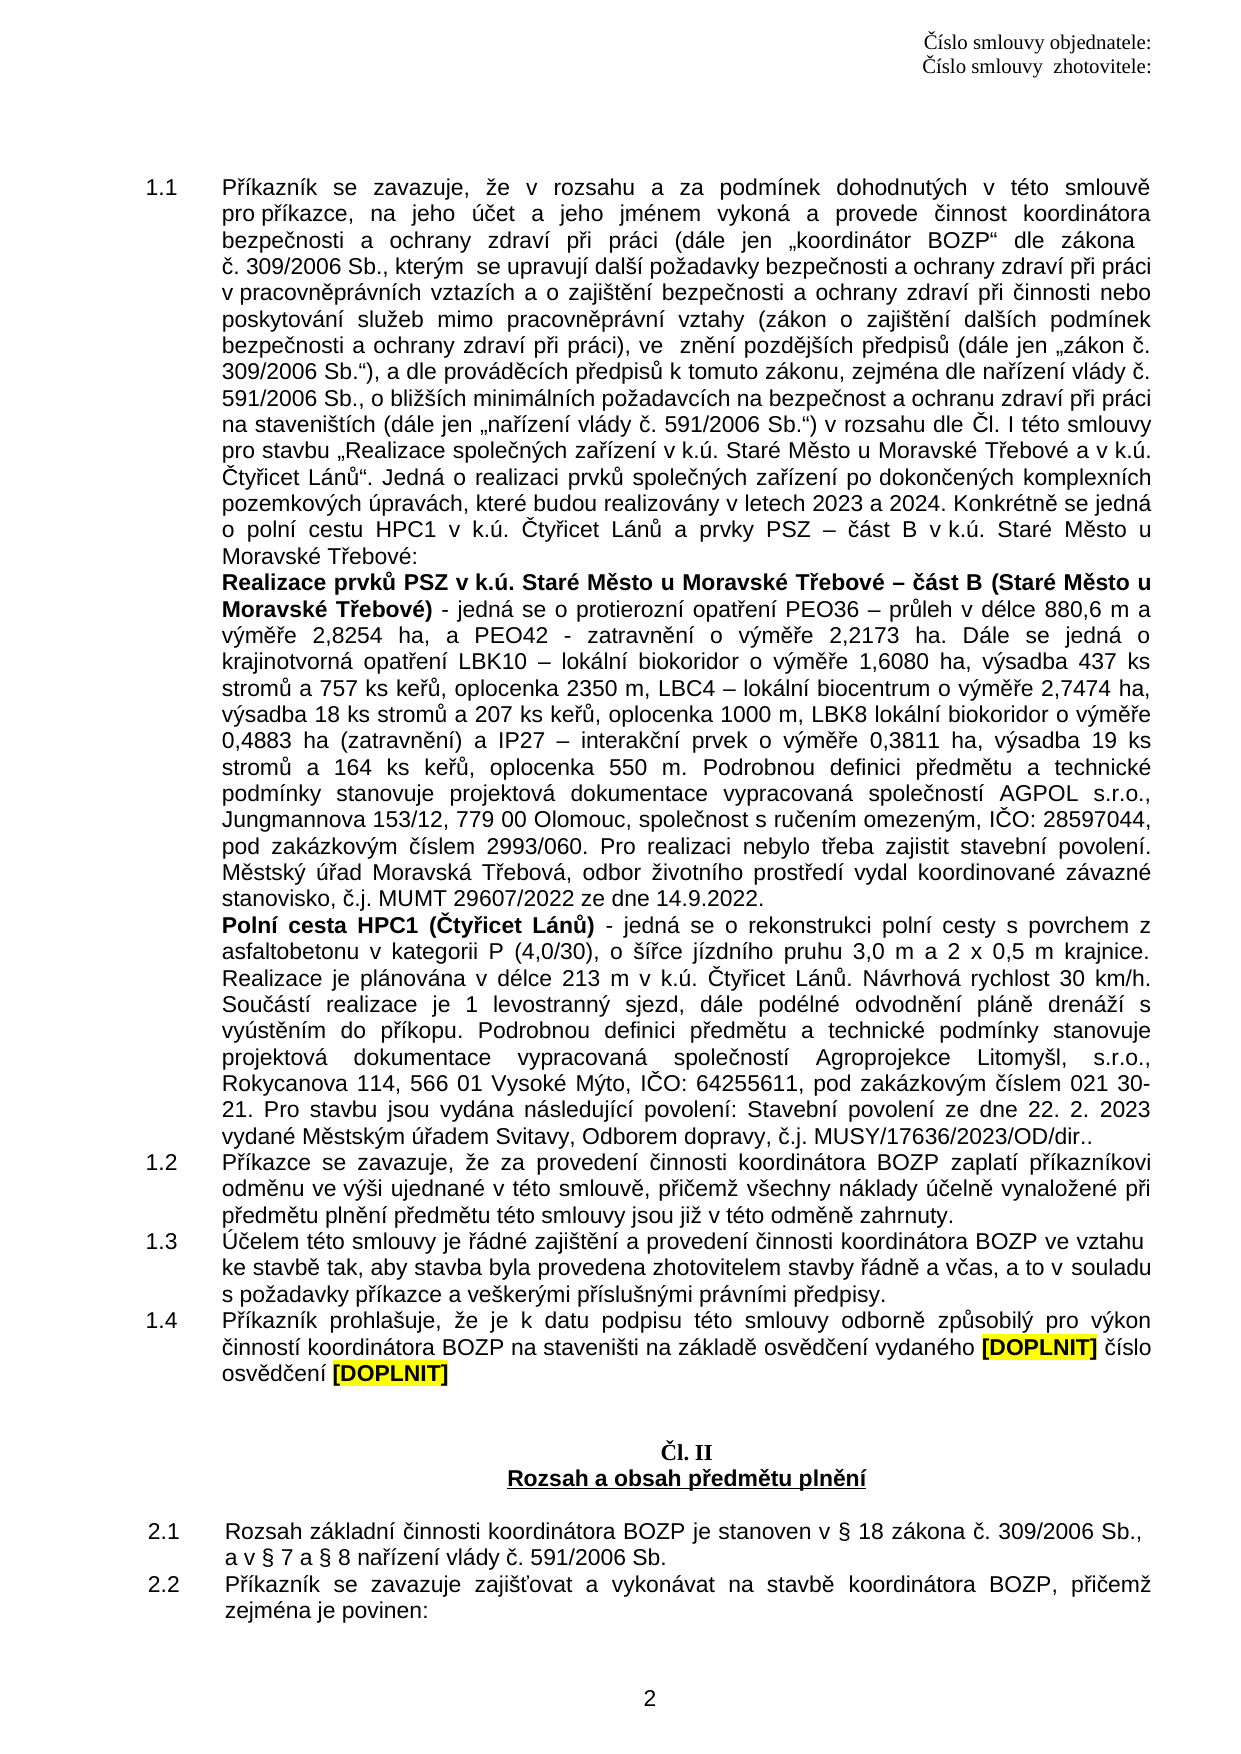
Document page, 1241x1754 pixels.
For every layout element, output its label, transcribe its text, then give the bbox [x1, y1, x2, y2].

list Účelem této smlouvy je řádné zajištění a provedení činnosti koordinátora BOZP ve vztahu ke stavbě tak, aby stavba byla provedena zhotovitelem stavby řádně a včas, a to v souladu s požadavky příkazce a veškerými příslušnými právními předpisy. [177, 1228, 1152, 1307]
list Rozsah základní činnosti koordinátora BOZP je stanoven v § 18 zákona č. 309/2006 Sb., a v § 7 a § 8 nařízení vlády č. 591/2006 Sb. [148, 1518, 1152, 1571]
list Realizace prvků PSZ v k.ú. Staré Město u Moravské Třebové – část B (Staré Město u Moravské Třebové) - jedná se o protierozní opatření PEO36 – průleh v délce 880,6 m a výměře 2,8254 ha, a PEO42 - zatravnění o výměře 2,2173 ha. Dále se jedná o krajinotvorná opatření LBK10 – lokální biokoridor o výměře 1,6080 ha, výsadba 437 ks stromů a 757 ks keřů, oplocenka 2350 m, LBC4 – lokální biocentrum o výměře 2,7474 ha, výsadba 18 ks stromů a 207 ks keřů, oplocenka 1000 m, LBK8 lokální biokoridor o výměře 0,4883 ha (zatravnění) a IP27 – interakční prvek o výměře 0,3811 ha, výsadba 19 ks stromů a 164 ks keřů, oplocenka 550 m. Podrobnou definici předmětu a technické podmínky stanovuje projektová dokumentace vypracovaná společností AGPOL s.r.o., Jungmannova 153/12, 779 00 Olomouc, společnost s ručením omezeným, IČO: 28597044, pod zakázkovým číslem 2993/060. Pro realizaci nebylo třeba zajistit stavební povolení. Městský úřad Moravská Třebová, odbor životního prostředí vydal koordinované závazné stanovisko, č.j. MUMT 29607/2022 ze dne 14.9.2022. [222, 569, 1152, 912]
list Příkazník se zavazuje zajišťovat a vykonávat na stavbě koordinátora BOZP, přičemž zejména je povinen: [148, 1571, 1152, 1623]
list I [222, 1439, 1152, 1465]
list Polní cesta HPC1 (Čtyřicet Lánů) - jedná se o rekonstrukci polní cesty s povrchem z asfaltobetonu v kategorii P (4,0/30), o šířce jízdního pruhu 3,0 m a 2 x 0,5 m krajnice. Realizace je plánována v délce 213 m v k.ú. Čtyřicet Lánů. Návrhová rychlost 30 km/h. Součástí realizace je 1 levostranný sjezd, dále podélné odvodnění pláně drenáží s vyústěním do příkopu. Podrobnou definici předmětu a technické podmínky stanovuje projektová dokumentace vypracovaná společností Agroprojekce Litomyšl, s.r.o., Rokycanova 114, 566 01 Vysoké Mýto, IČO: 64255611, pod zakázkovým číslem 021 30-21. Pro stavbu jsou vydána následující povolení: Stavební povolení ze dne 22. 2. 2023 vydané Městským úřadem Svitavy, Odborem dopravy, č.j. MUSY/17636/2023/OD/dir.. [222, 912, 1152, 1149]
list Příkazník prohlašuje, že je k datu podpisu této smlouvy odborně způsobilý pro výkon činností koordinátora BOZP na staveništi na základě osvědčení vydaného [DOPLNIT] číslo osvědčení [DOPLNIT] [177, 1307, 1152, 1386]
list Rozsah a obsah předmětu plnění [222, 1465, 1152, 1492]
list Příkazník se zavazuje, že v rozsahu a za podmínek dohodnutých v této smlouvě pro příkazce, na jeho účet a jeho jménem vykoná a provede činnost koordinátora bezpečnosti a ochrany zdraví při práci (dále jen „koordinátor BOZP“ dle zákona č. 309/2006 Sb., kterým se upravují další požadavky bezpečnosti a ochrany zdraví při práci v pracovněprávních vztazích a o zajištění bezpečnosti a ochrany zdraví při činnosti nebo poskytování služeb mimo pracovněprávní vztahy (zákon o zajištění dalších podmínek bezpečnosti a ochrany zdraví při práci), ve znění pozdějších předpisů (dále jen „zákon č. 309/2006 Sb.“), a dle prováděcích předpisů k tomuto zákonu, zejména dle nařízení vlády č. 591/2006 Sb., o bližších minimálních požadavcích na bezpečnost a ochranu zdraví při práci na staveništích (dále jen „nařízení vlády č. 591/2006 Sb.“) v rozsahu dle Čl. II této smlouvy pro stavbu „Realizace společných zařízení v k.ú. Staré Město u Moravské Třebové a v k.ú. Čtyřicet Lánů“. Jedná o realizaci prvků společných zařízení po dokončených komplexních pozemkových úpravách, které budou realizovány v letech 2023 a 2024. Konkrétně se jedná o polní cestu HPC1 v k.ú. Čtyřicet Lánů a prvky PSZ – část B v k.ú. Staré Město u Moravské Třebové: [177, 174, 1152, 569]
list Příkazce se zavazuje, že za provedení činnosti koordinátora BOZP zaplatí příkazníkovi odměnu ve výši ujednané v této smlouvě, přičemž všechny náklady účelně vynaložené při předmětu plnění předmětu této smlouvy jsou již v této odměně zahrnuty. [177, 1149, 1152, 1228]
